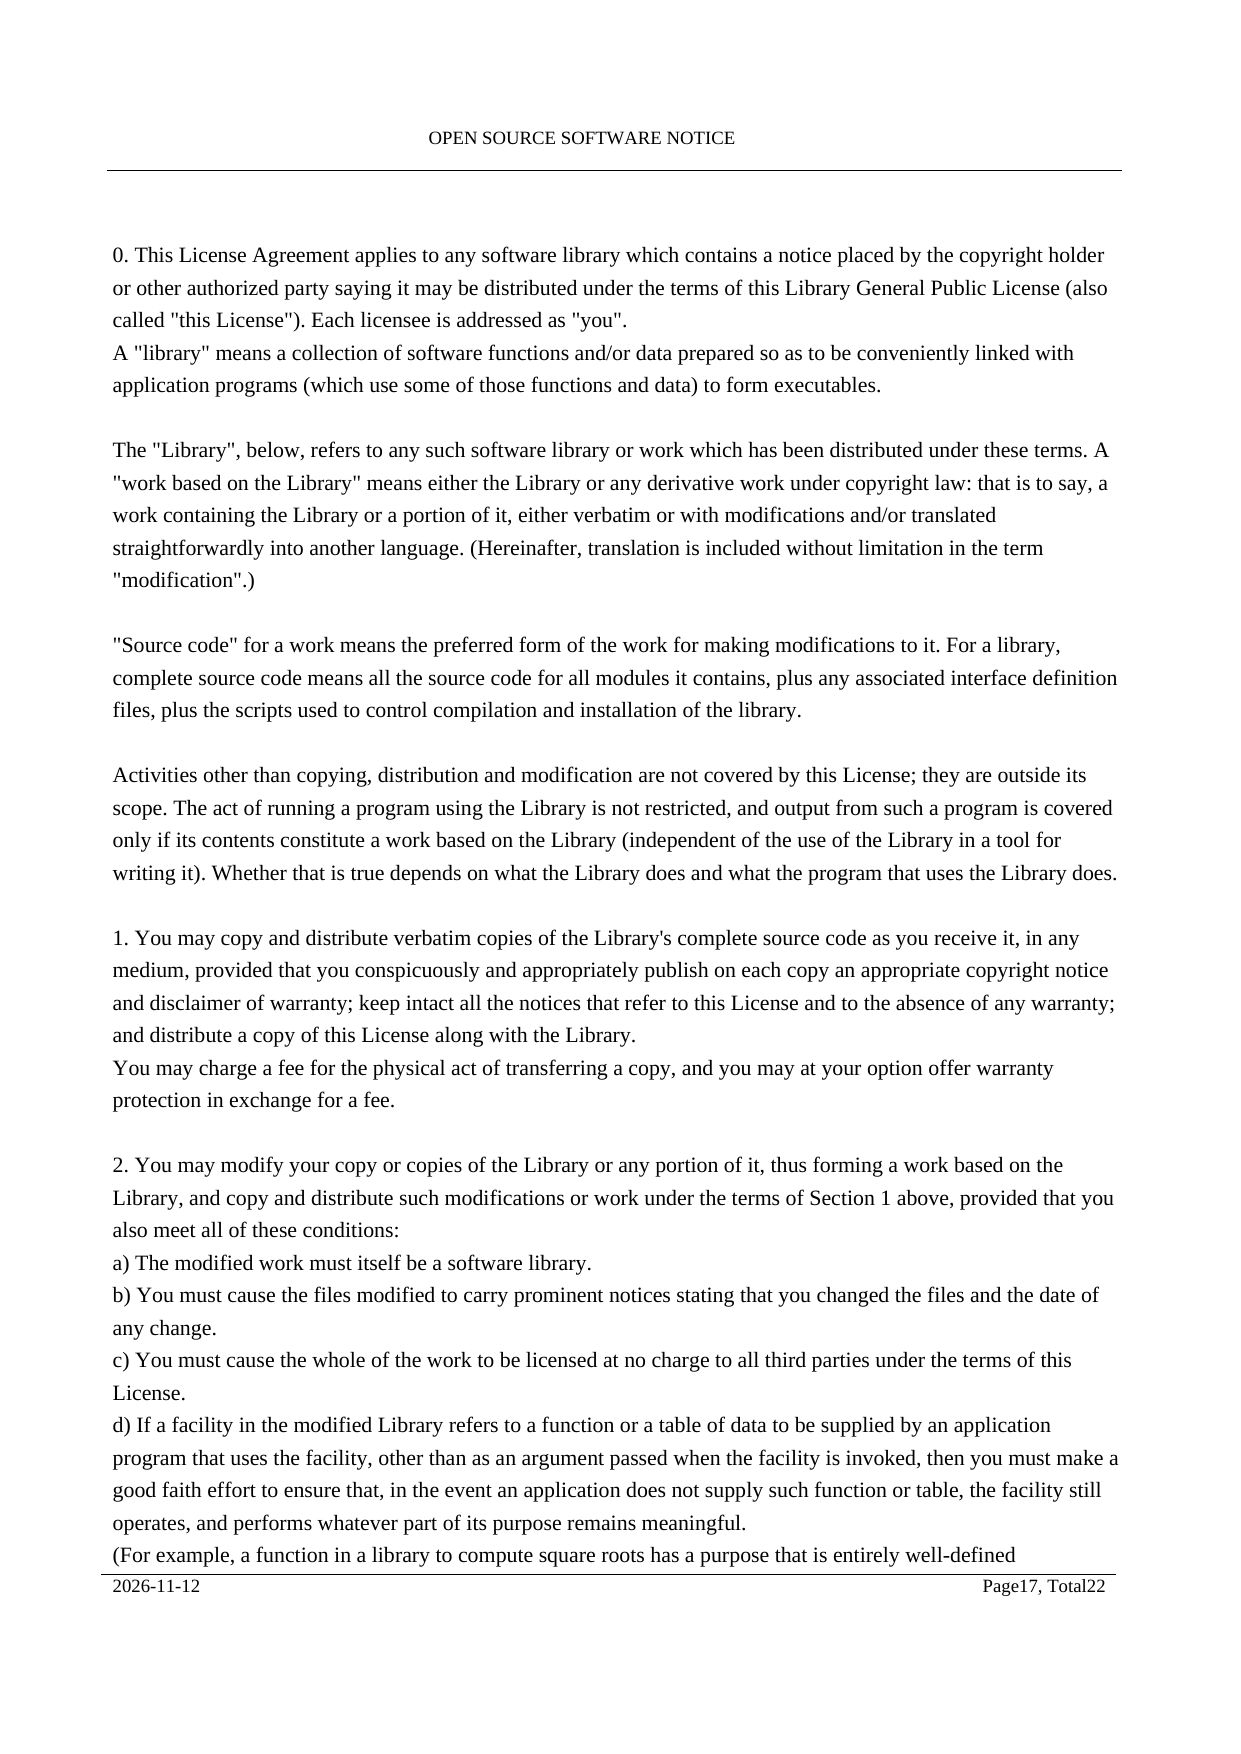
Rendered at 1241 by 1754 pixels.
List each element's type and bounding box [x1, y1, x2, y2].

text [112, 206, 1128, 1571]
